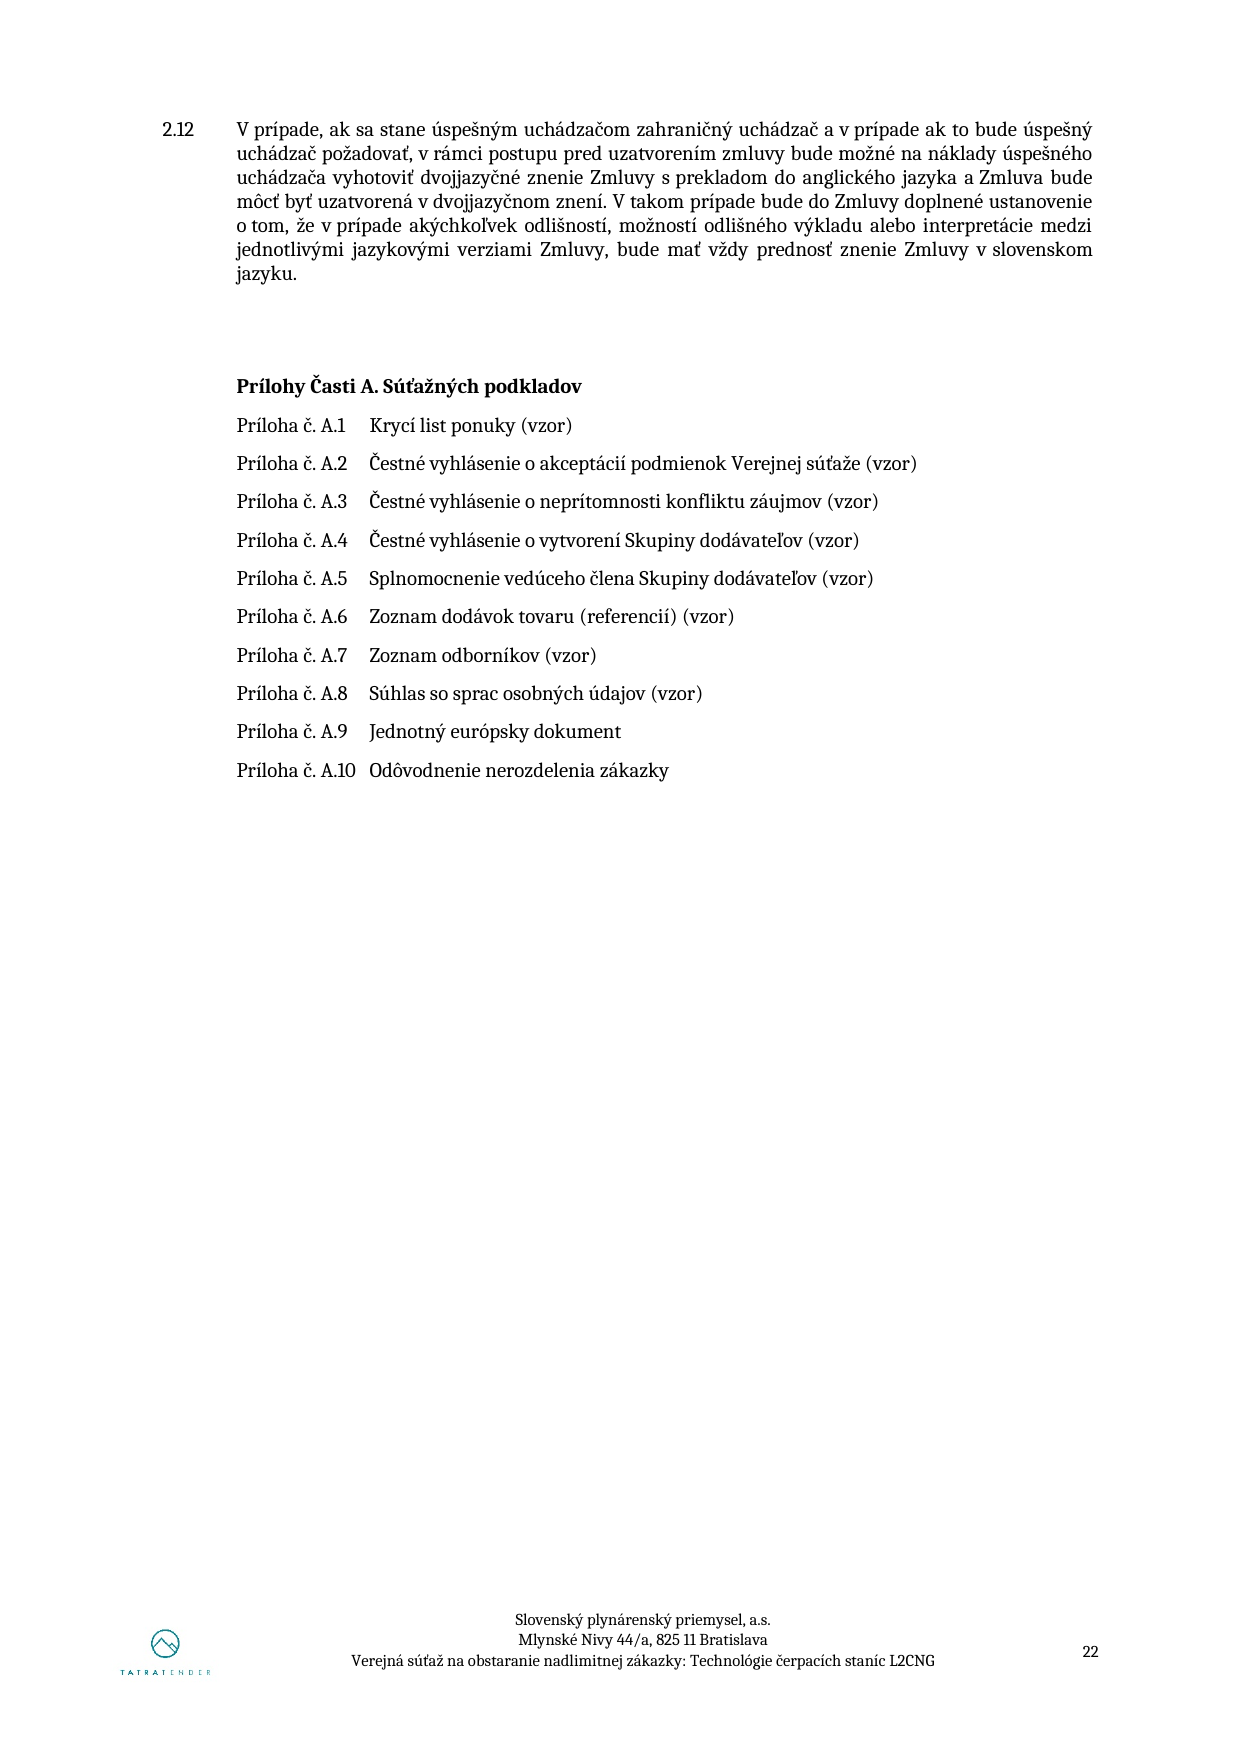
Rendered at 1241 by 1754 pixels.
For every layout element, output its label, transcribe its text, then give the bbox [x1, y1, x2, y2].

picture [99, 1605, 231, 1699]
text Príloha č. A.5 Splnomocnenie vedúceho člena Skupiny dodávateľov (vzor) [236, 567, 1093, 591]
text Príloha č. A.9 Jednotný európsky dokument [236, 720, 1093, 744]
text Príloha č. A.2 Čestné vyhlásenie o akceptácií podmienok Verejnej súťaže (vzor) [236, 452, 1093, 476]
text Príloha č. A.7 Zoznam odborníkov (vzor) [236, 643, 1093, 667]
subtitle V prípade, ak sa stane úspešným uchádzačom zahraničný uchádzač a v prípade ak to bude úspešný uchádzač požadovať, v rámci postupu pred uzatvorením zmluvy bude možné na náklady úspešného uchádzača vyhotoviť dvojjazyčné znenie Zmluvy s prekladom do anglického jazyka a Zmluva bude môcť byť uzatvorená v dvojjazyčnom znení. V takom prípade bude do Zmluvy doplnené ustanovenie o tom, že v prípade akýchkoľvek odlišností, možností odlišného výkladu alebo interpretácie medzi jednotlivými jazykovými verziami Zmluvy, bude mať vždy prednosť znenie Zmluvy v slovenskom jazyku. [162, 118, 1093, 286]
text Príloha č. A.10 Odôvodnenie nerozdelenia zákazky [236, 758, 1093, 782]
text Prílohy Časti A. Súťažných podkladov [236, 375, 1093, 399]
text Príloha č. A.1 Krycí list ponuky (vzor) [236, 413, 1093, 437]
text Príloha č. A.8 Súhlas so sprac osobných údajov (vzor) [236, 682, 1093, 706]
text Príloha č. A.4 Čestné vyhlásenie o vytvorení Skupiny dodávateľov (vzor) [236, 528, 1093, 552]
text Príloha č. A.3 Čestné vyhlásenie o neprítomnosti konfliktu záujmov (vzor) [236, 490, 1093, 514]
text Príloha č. A.6 Zoznam dodávok tovaru (referencií) (vzor) [236, 605, 1093, 629]
